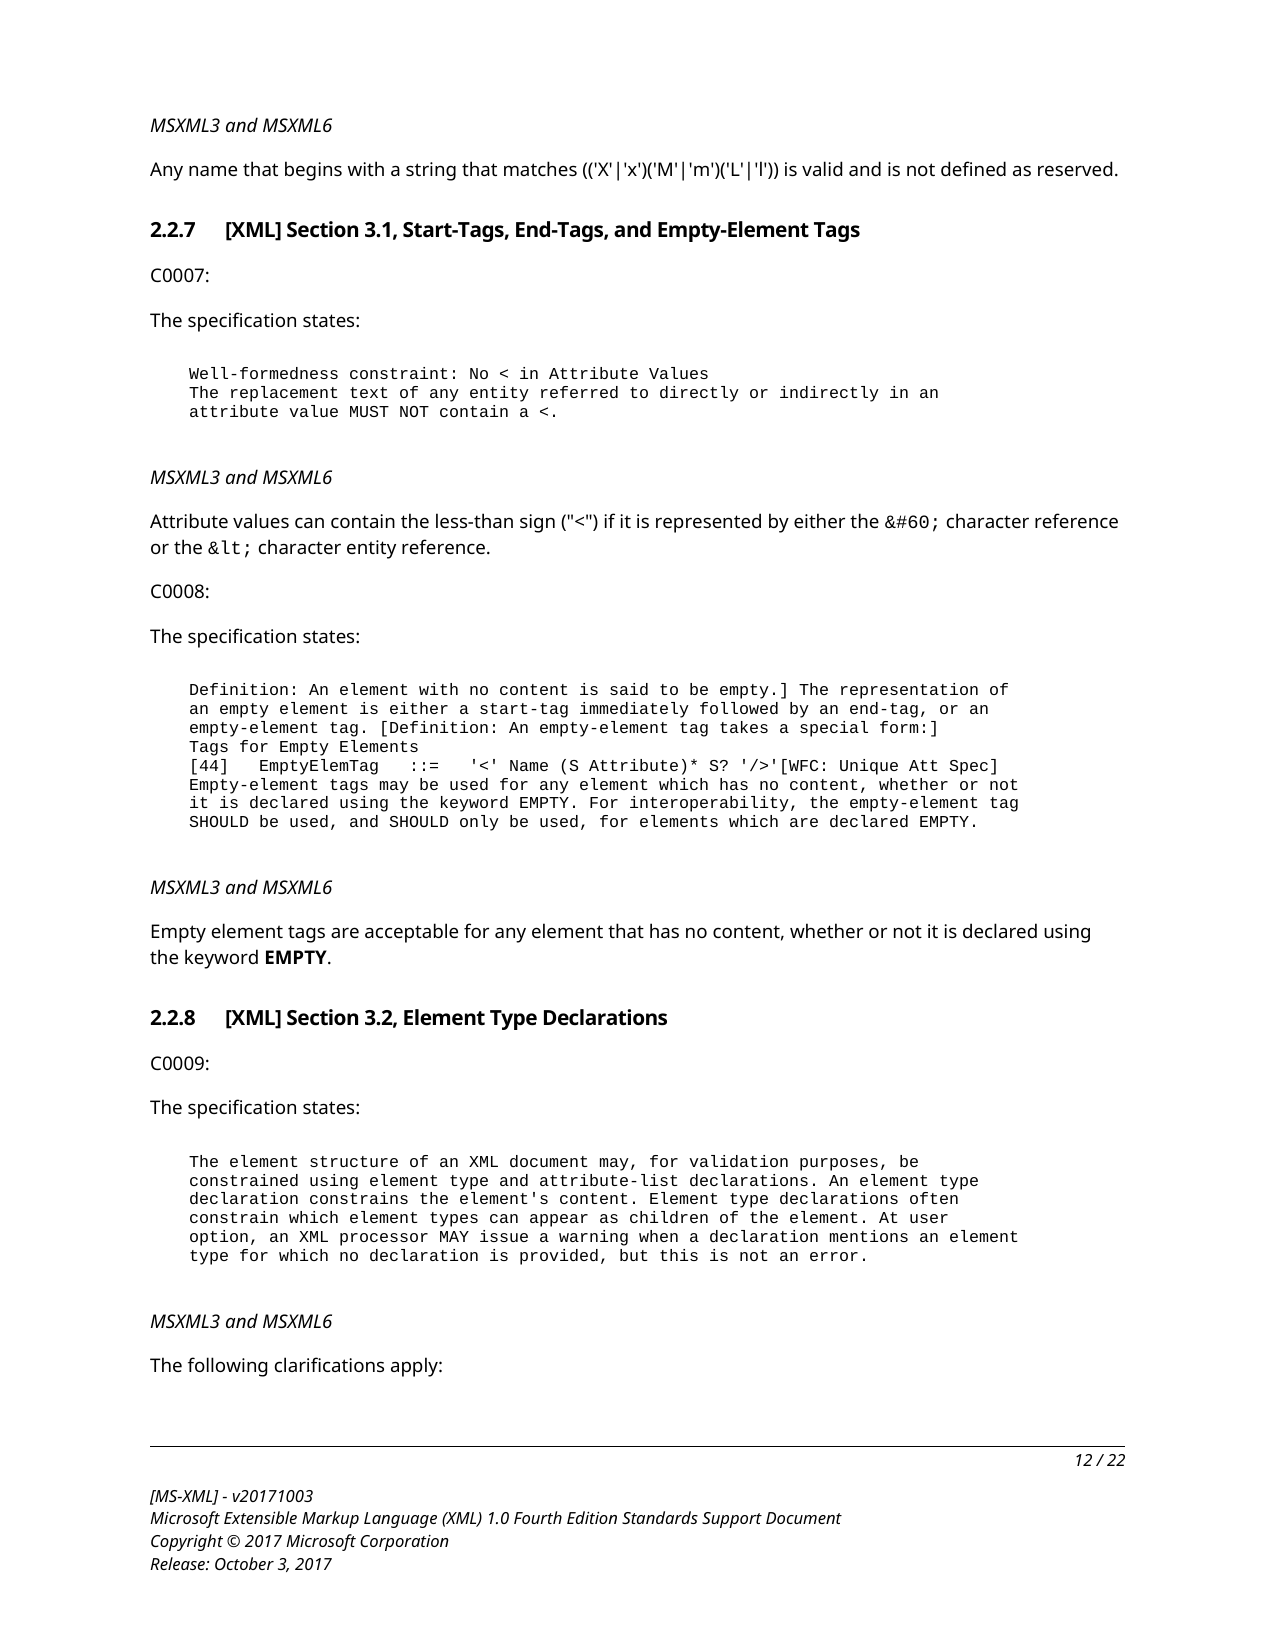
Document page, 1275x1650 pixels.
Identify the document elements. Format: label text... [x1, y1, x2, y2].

text The replacement text of any entity referred to directly or indirectly in an [175, 370, 1137, 389]
text empty-element tag. [Definition: An empty-element tag takes a special form:] [175, 705, 1137, 724]
text constrained using element type and attribute-list declarations. An element type [175, 1157, 1137, 1176]
text Empty element tags are acceptable for any element that has no content, whether or not it is declared using the keyword EMPTY. [150, 918, 1125, 969]
text Attribute values can contain the less-than sign ("<") if it is represented by either the &#60; character reference or the &lt; character entity reference. [150, 508, 1125, 560]
text SHOULD be used, and SHOULD only be used, for elements which are declared EMPTY. [175, 799, 1137, 843]
text option, an XML processor MAY issue a warning when a declaration mentions an element [175, 1214, 1137, 1233]
text [44] EmptyElemTag ::= '<' Name (S Attribute)* S? '/>'[WFC: Unique Att Spec] [175, 743, 1137, 761]
text constrain which element types can appear as children of the element. At user [175, 1195, 1137, 1214]
text MSXML3 and MSXML6 [150, 112, 1125, 138]
text C0009: [150, 1050, 1125, 1076]
text MSXML3 and MSXML6 [150, 1308, 1125, 1333]
text MSXML3 and MSXML6 [150, 874, 1125, 900]
subtitle [XML] Section 3.1, Start-Tags, End-Tags, and Empty-Element Tags [150, 216, 1125, 244]
text The specification states: [150, 623, 1125, 648]
subtitle [XML] Section 3.2, Element Type Declarations [150, 1003, 1125, 1031]
text Empty-element tags may be used for any element which has no content, whether or not [175, 761, 1137, 780]
text C0008: [150, 579, 1125, 604]
text type for which no declaration is provided, but this is not an error. [175, 1233, 1137, 1277]
text The specification states: [150, 307, 1125, 333]
text it is declared using the keyword EMPTY. For interoperability, the empty-element tag [175, 780, 1137, 799]
text C0007: [150, 263, 1125, 288]
text attribute value MUST NOT contain a <. [175, 389, 1137, 433]
text The following clarifications apply: [150, 1352, 1125, 1378]
text an empty element is either a start-tag immediately followed by an end-tag, or an [175, 686, 1137, 705]
text declaration constrains the element's content. Element type declarations often [175, 1176, 1137, 1195]
text MSXML3 and MSXML6 [150, 464, 1125, 490]
text The specification states: [150, 1094, 1125, 1120]
text Tags for Empty Elements [175, 724, 1137, 743]
text Any name that begins with a string that matches (('X'|'x')('M'|'m')('L'|'l')) is valid and is not defined as reserved. [150, 157, 1125, 182]
